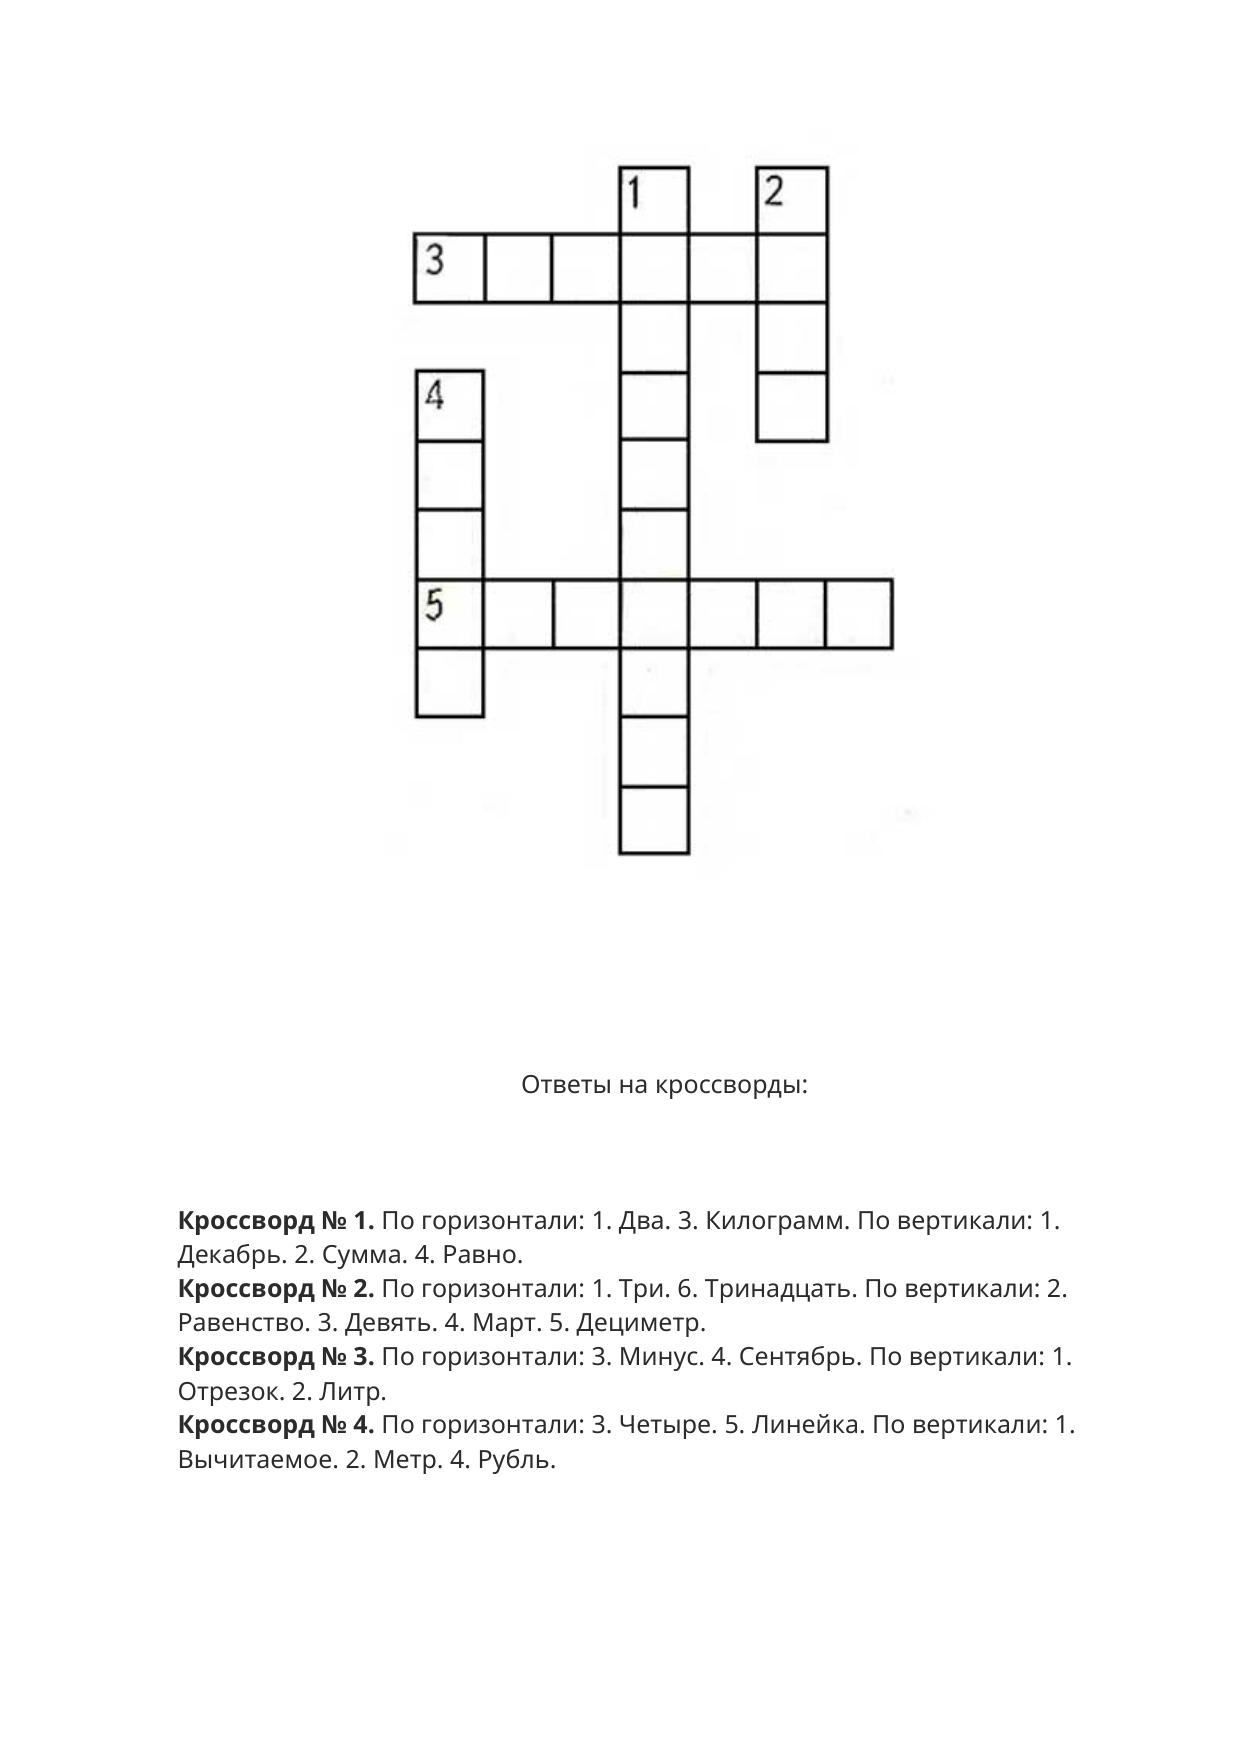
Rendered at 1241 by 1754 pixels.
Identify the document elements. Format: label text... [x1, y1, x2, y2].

text Кроссворд № 1. По горизонтали: 1. Два. 3. Килограмм. По вертикали: 1. Декабрь. 2. Сумма. 4. Равно. [177, 1203, 1152, 1271]
text Кроссворд № 2. По горизонтали: 1. Три. 6. Тринадцать. По вертикали: 2. Равенство. 3. Девять. 4. Март. 5. Дециметр. [177, 1271, 1152, 1339]
picture [383, 118, 946, 897]
text Кроссворд № 3. По горизонтали: 3. Минус. 4. Сентябрь. По вертикали: 1. Отрезок. 2. Литр. [177, 1339, 1152, 1407]
text Ответы на кроссворды: [177, 1067, 1152, 1101]
text Кроссворд № 4. По горизонтали: 3. Четыре. 5. Линейка. По вертикали: 1. Вычитаемое. 2. Метр. 4. Рубль. [177, 1407, 1152, 1475]
